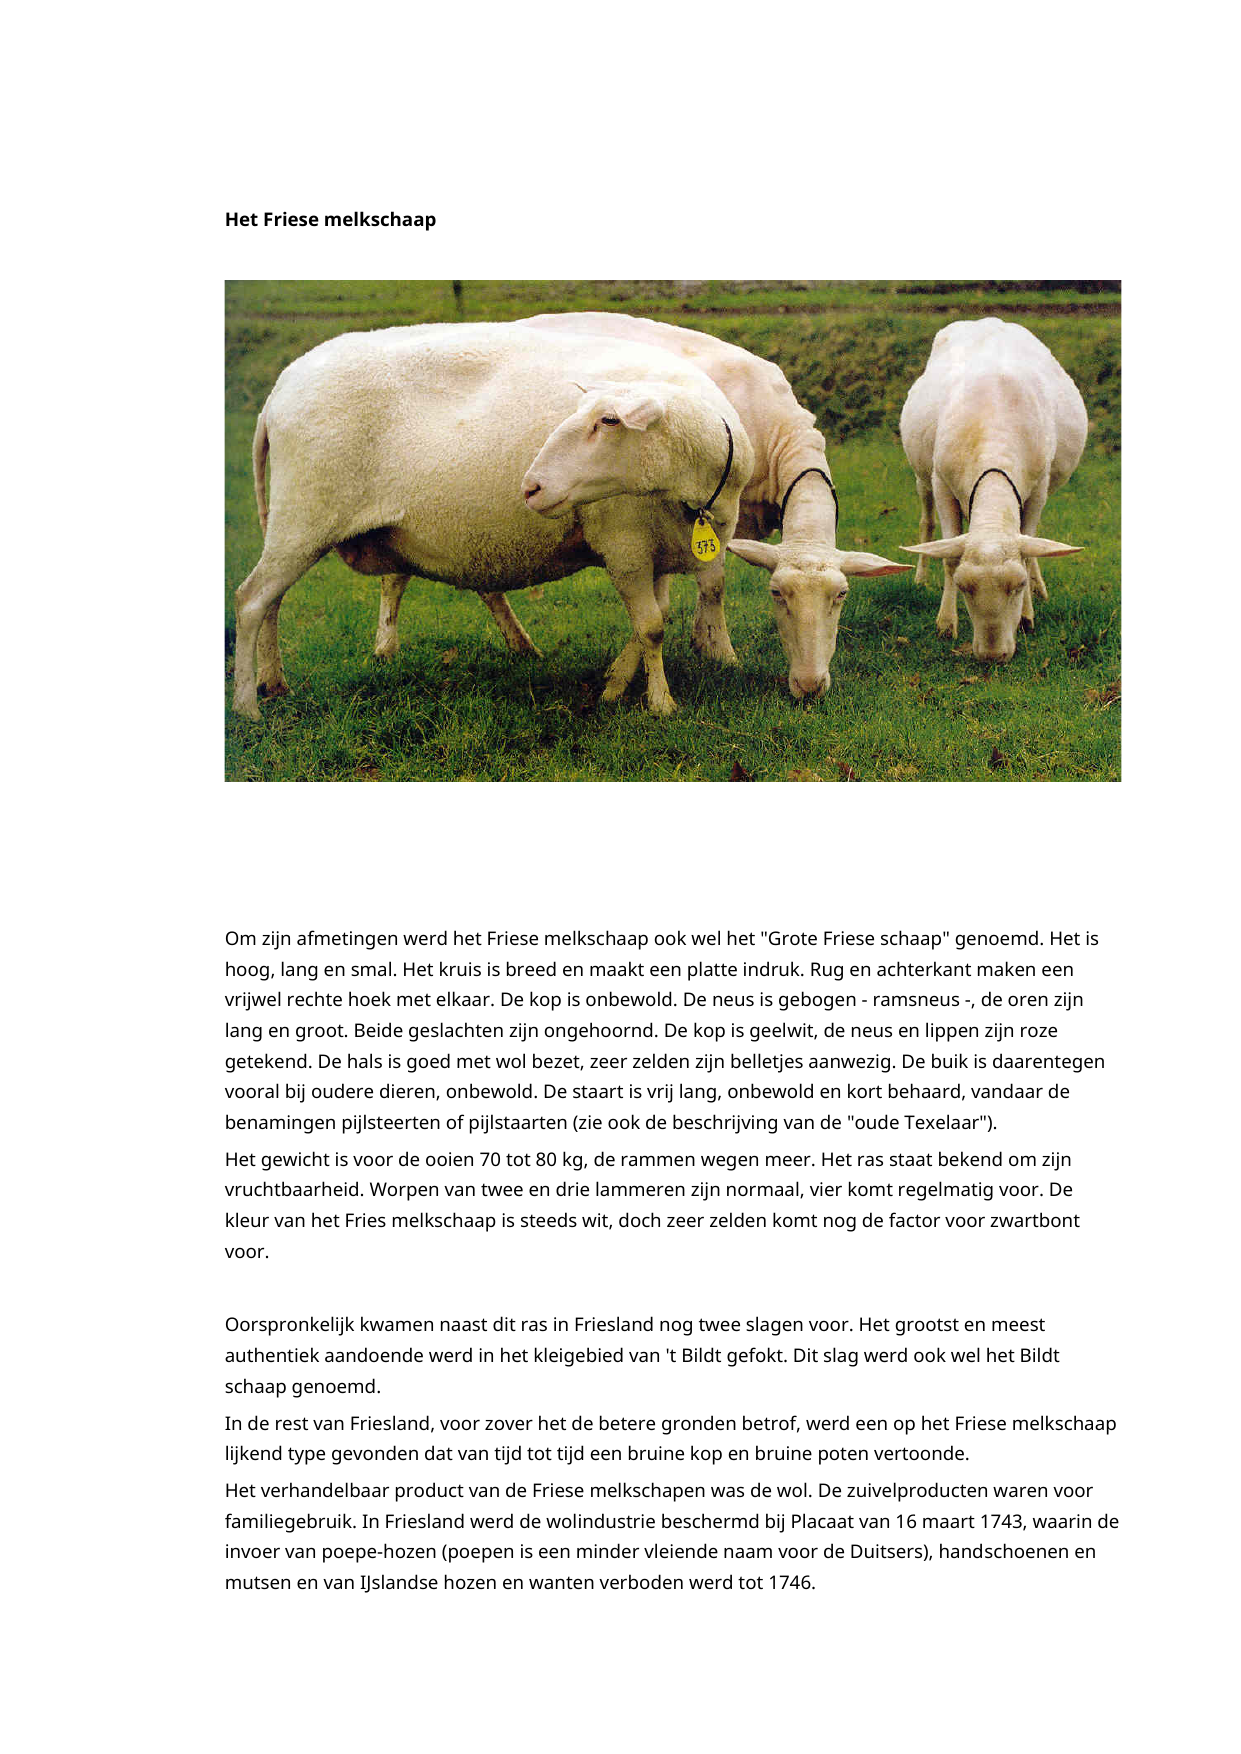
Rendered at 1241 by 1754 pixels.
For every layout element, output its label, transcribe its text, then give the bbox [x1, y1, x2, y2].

text Om zijn afmetingen werd het Friese melkschaap ook wel het "Grote Friese schaap" genoemd. Het is hoog, lang en smal. Het kruis is breed en maakt een platte indruk. Rug en achterkant maken een vrijwel rechte hoek met elkaar. De kop is onbewold. De neus is gebogen - ramsneus -, de oren zijn lang en groot. Beide geslachten zijn ongehoornd. De kop is geelwit, de neus en lippen zijn roze getekend. De hals is goed met wol bezet, zeer zelden zijn belletjes aanwezig. De buik is daarentegen vooral bij oudere dieren, onbewold. De staart is vrij lang, onbewold en kort behaard, vandaar de benamingen pijlsteerten of pijlstaarten (zie ook de beschrijving van de "oude Texelaar"). [224, 926, 1122, 1135]
text Het verhandelbaar product van de Friese melkschapen was de wol. De zuivelproducten waren voor familiegebruik. In Friesland werd de wolindustrie beschermd bij Placaat van 16 maart 1743, waarin de invoer van poepe-hozen (poepen is een minder vleiende naam voor de Duitsers), handschoenen en mutsen en van IJslandse hozen en wanten verboden werd tot 1746. [224, 1477, 1122, 1595]
text In de rest van Friesland, voor zover het de betere gronden betrof, werd een op het Friese melkschaap lijkend type gevonden dat van tijd tot tijd een bruine kop en bruine poten vertoonde. [224, 1410, 1122, 1466]
text Het Friese melkschaap [224, 207, 1122, 232]
text Oorspronkelijk kwamen naast dit ras in Friesland nog twee slagen voor. Het grootst en meest authentiek aandoende werd in het kleigebied van 't Bildt gefokt. Dit slag werd ook wel het Bildt schaap genoemd. [224, 1312, 1122, 1398]
picture [224, 280, 1122, 782]
text Het gewicht is voor de ooien 70 tot , de rammen wegen meer. Het ras staat bekend om zijn vruchtbaarheid. Worpen van twee en drie lammeren zijn normaal, vier komt regelmatig voor. De kleur van het Fries melkschaap is steeds wit, doch zeer zelden komt nog de factor voor zwartbont voor. [224, 1146, 1122, 1263]
